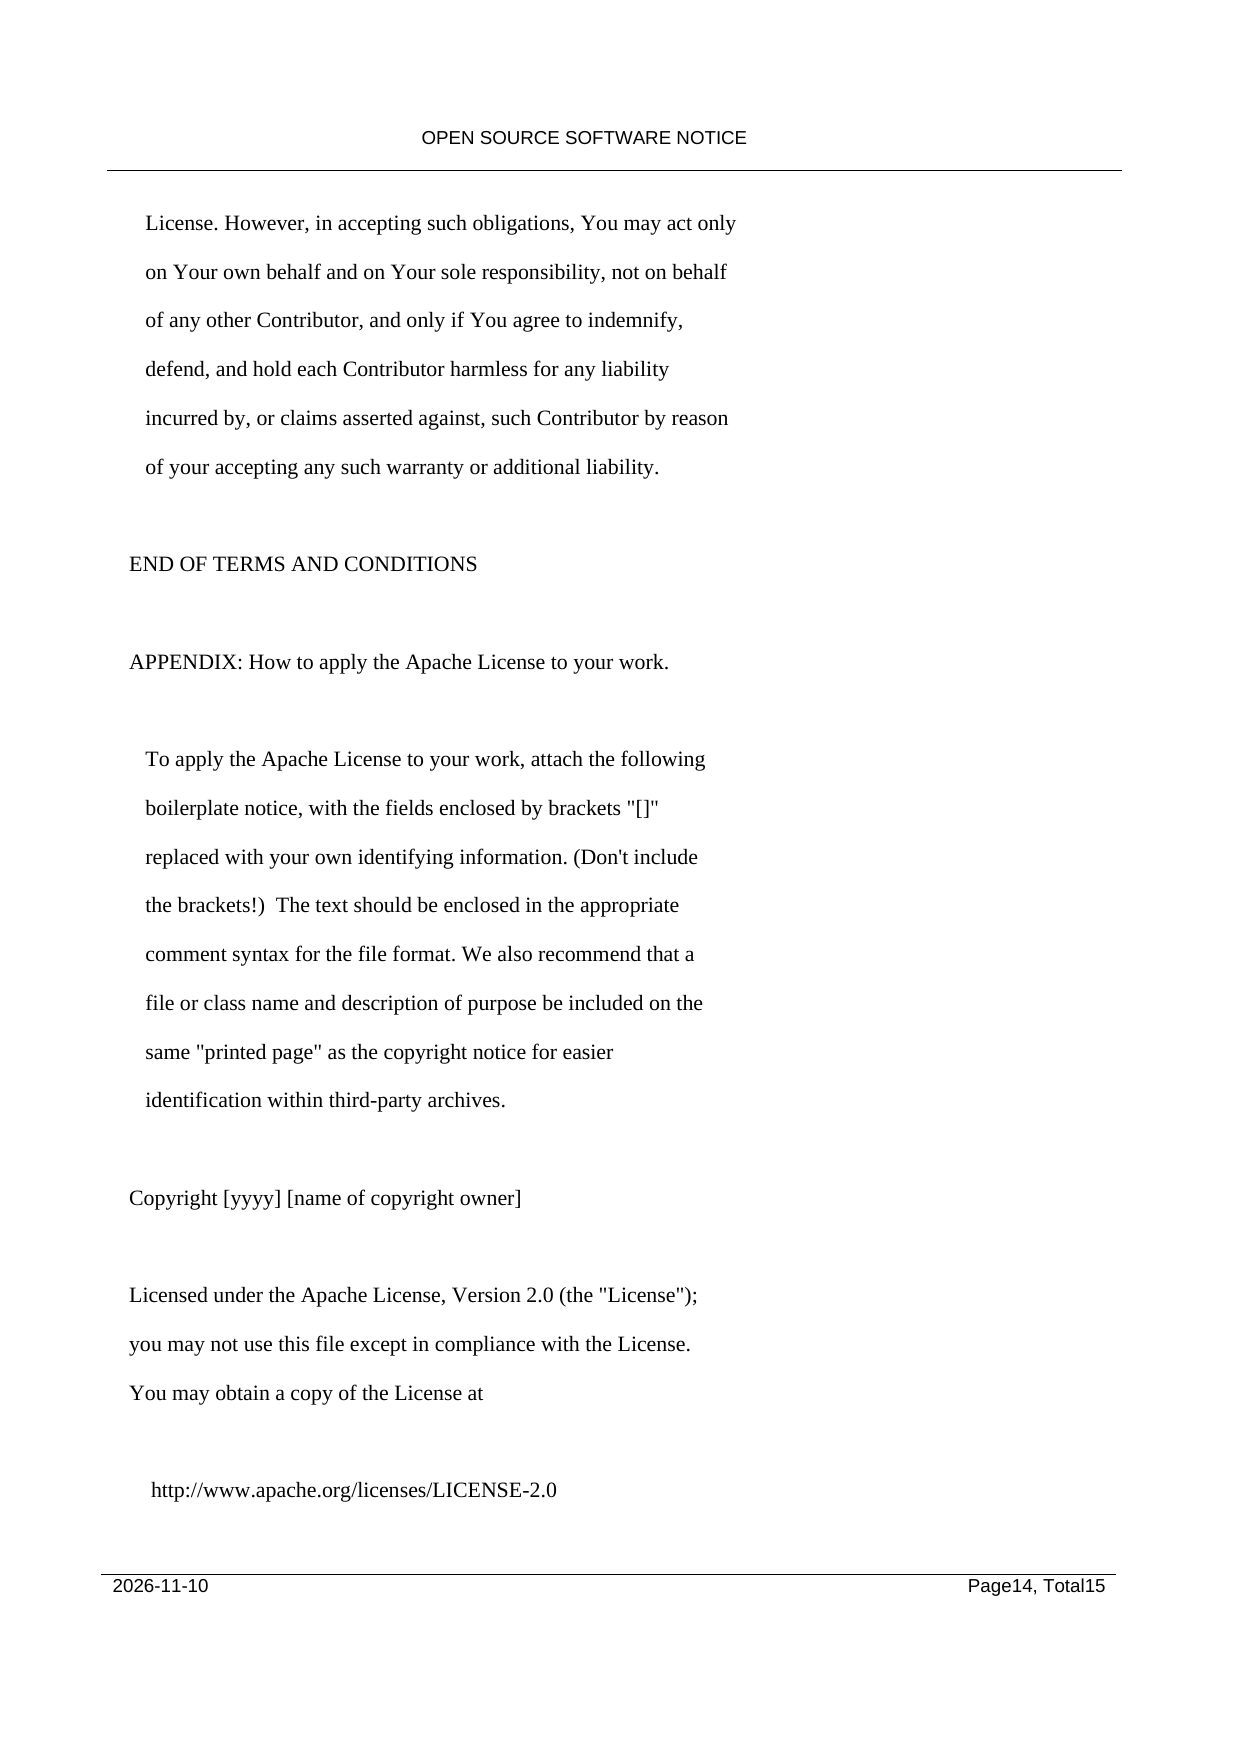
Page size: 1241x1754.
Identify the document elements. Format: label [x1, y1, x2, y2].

text [112, 206, 1128, 1506]
